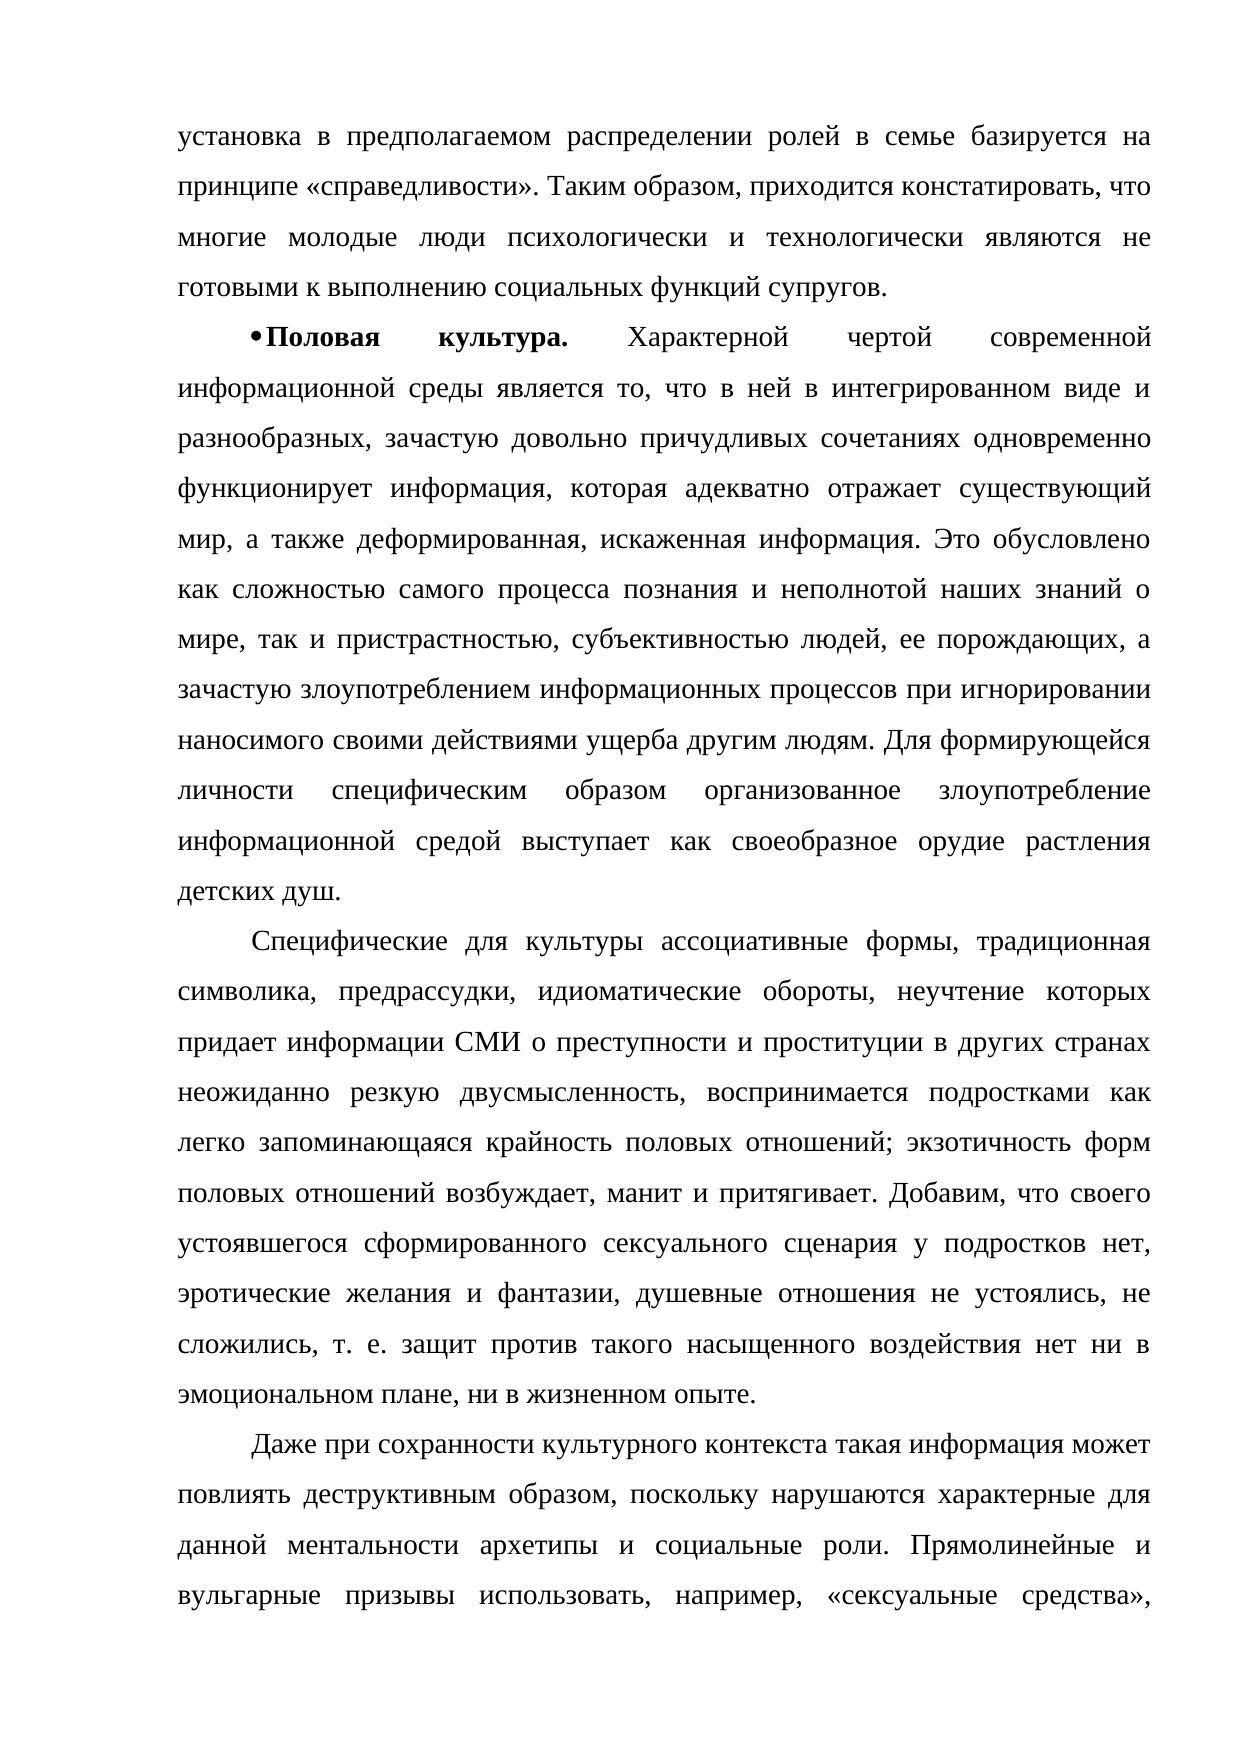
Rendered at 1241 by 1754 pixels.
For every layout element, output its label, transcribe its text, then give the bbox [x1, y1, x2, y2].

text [177, 1426, 1152, 1611]
text Специфические для культуры ассоциативные формы, традиционная символика, предрассудки, идиоматические обороты, неучтение которых придает информации СМИ о преступности и проституции в других странах неожиданно резкую двусмысленность, воспринимается подростками как легко запоминающаяся крайность половых отношений; экзотичность форм половых отношений возбуждает, манит и притягивает. Добавим, что своего устоявшегося сформированного сексуального сценария у подростков нет, эротические желания и фантазии, душевные отношения не устоялись, не сложились, т. е. защит против такого насыщенного воздействия нет ни в эмоциональном плане, ни в жизненном опыте. [177, 923, 1152, 1409]
list Половая культура. Характерной чертой современной информационной среды является то, что в ней в интегрированном виде и разнообразных, зачастую довольно причудливых сочетаниях одновременно функционирует информация, которая адекватно отражает существующий мир, а также деформированная, искаженная информация. Это обусловлено как сложностью самого процесса познания и неполнотой наших знаний о мире, так и пристрастностью, субъективностью людей, ее порождающих, а зачастую злоупотреблением информационных процессов при игнорировании наносимого своими действиями ущерба другим людям. Для формирующейся личности специфическим образом организованное злоупотребление информационной средой выступает как своеобразное орудие растления детских душ. [177, 319, 1152, 906]
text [177, 118, 1152, 303]
